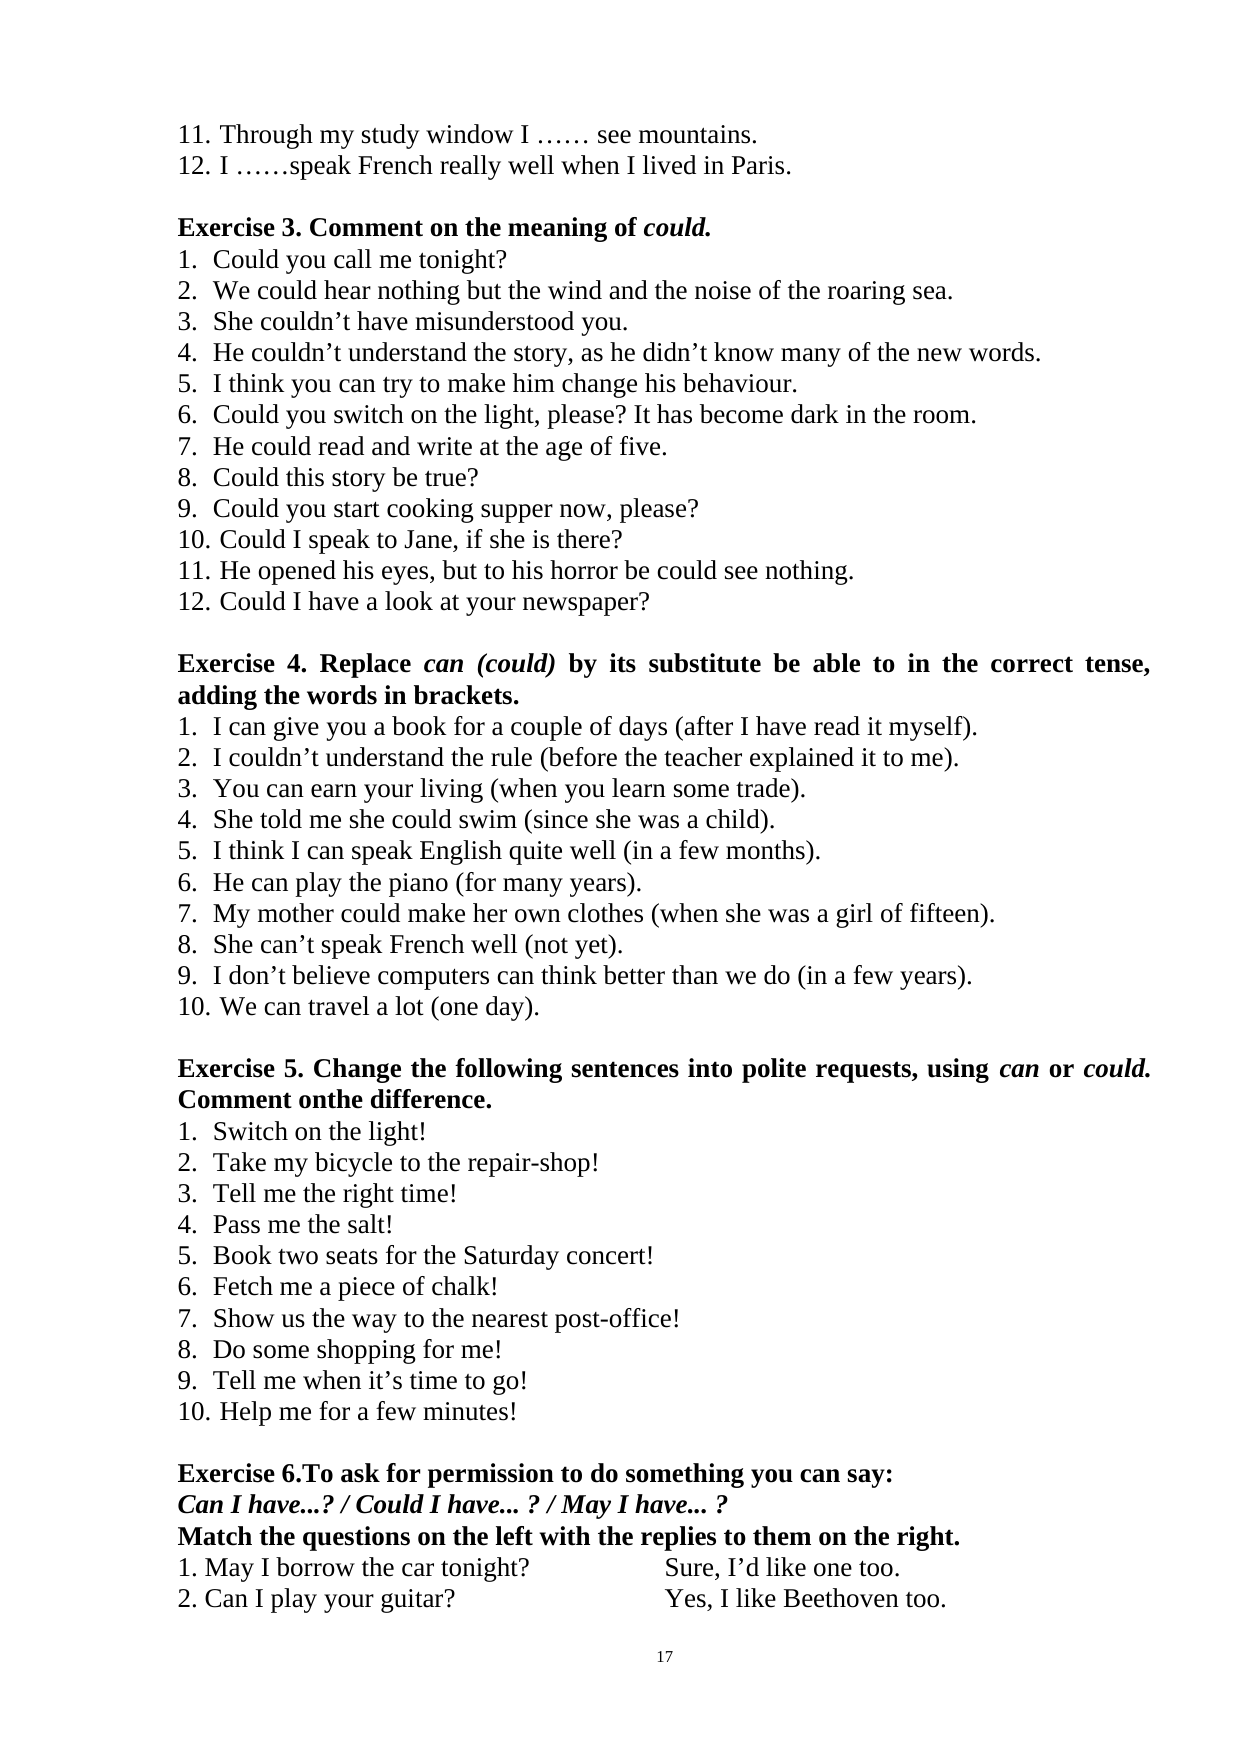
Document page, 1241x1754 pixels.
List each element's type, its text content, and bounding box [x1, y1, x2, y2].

list Show us the way to the nearest post-office! [177, 1302, 1152, 1333]
table_header Sure, I’d like one too. [653, 1551, 1140, 1582]
list Could I speak to Jane, if she is there? [177, 523, 1152, 554]
text Exercise 4. Replace can (could) by its substitute be able to in the correct tense, adding the words in brackets. [177, 648, 1152, 710]
list I think I can speak English quite well (in a few months). [177, 834, 1152, 866]
list Tell me the right time! [177, 1177, 1152, 1208]
text Exercise 6.To ask for permission to do something you can say: [177, 1457, 1152, 1488]
text Can I have...? / Could I have... ? / May I have... ? [177, 1488, 1152, 1520]
list She told me she could swim (since she was a child). [177, 803, 1152, 834]
list You can earn your living (when you learn some trade). [177, 772, 1152, 803]
list He could read and write at the age of five. [177, 429, 1152, 461]
list Could you switch on the light, please? It has become dark in the room. [177, 398, 1152, 429]
text Exercise 3. Comment on the meaning of could. [177, 212, 1152, 243]
list Could I have a look at your newspaper? [177, 585, 1152, 616]
list Take my bicycle to the repair-shop! [177, 1146, 1152, 1177]
list I don’t believe computers can think better than we do (in a few years). [177, 959, 1152, 990]
list We can travel a lot (one day). [177, 990, 1152, 1021]
list I couldn’t understand the rule (before the teacher explained it to me). [177, 741, 1152, 772]
list He opened his eyes, but to his horror be could see nothing. [177, 554, 1152, 585]
list Tell me when it’s time to go! [177, 1364, 1152, 1395]
list Through my study window I …… see mountains. [177, 118, 1152, 149]
list Pass me the salt! [177, 1208, 1152, 1239]
list I ……speak French really well when I lived in . [177, 149, 1152, 180]
list She can’t speak French well (not yet). [177, 928, 1152, 959]
list He can play the piano (for many years). [177, 866, 1152, 897]
list Book two seats for the Saturday concert! [177, 1239, 1152, 1271]
list Could you call me tonight? [177, 243, 1152, 274]
list Switch on the light! [177, 1115, 1152, 1146]
table_cell Yes, I like Beethoven too. [653, 1582, 1140, 1613]
list My mother could make her own clothes (when she was a girl of fifteen). [177, 897, 1152, 928]
list Fetch me a piece of chalk! [177, 1271, 1152, 1302]
list He couldn’t understand the story, as he didn’t know many of the new words. [177, 336, 1152, 367]
list Could you start cooking supper now, please? [177, 492, 1152, 523]
list I can give you a book for a couple of days (after I have read it myself). [177, 710, 1152, 741]
list Help me for a few minutes! [177, 1395, 1152, 1426]
list She couldn’t have misunderstood you. [177, 305, 1152, 336]
list I think you can try to make him change his behaviour. [177, 367, 1152, 398]
list Do some shopping for me! [177, 1333, 1152, 1364]
list We could hear nothing but the wind and the noise of the roaring sea. [177, 274, 1152, 305]
table_cell 2. Can I play your guitar? [166, 1582, 653, 1613]
text Match the questions on the left with the replies to them on the right. [177, 1520, 1152, 1551]
text Exercise 5. Change the following sentences into polite requests, using can or could. Comment onthe difference. [177, 1052, 1152, 1115]
list Could this story be true? [177, 461, 1152, 492]
table_header 1. May I borrow the car tonight? [166, 1551, 653, 1582]
